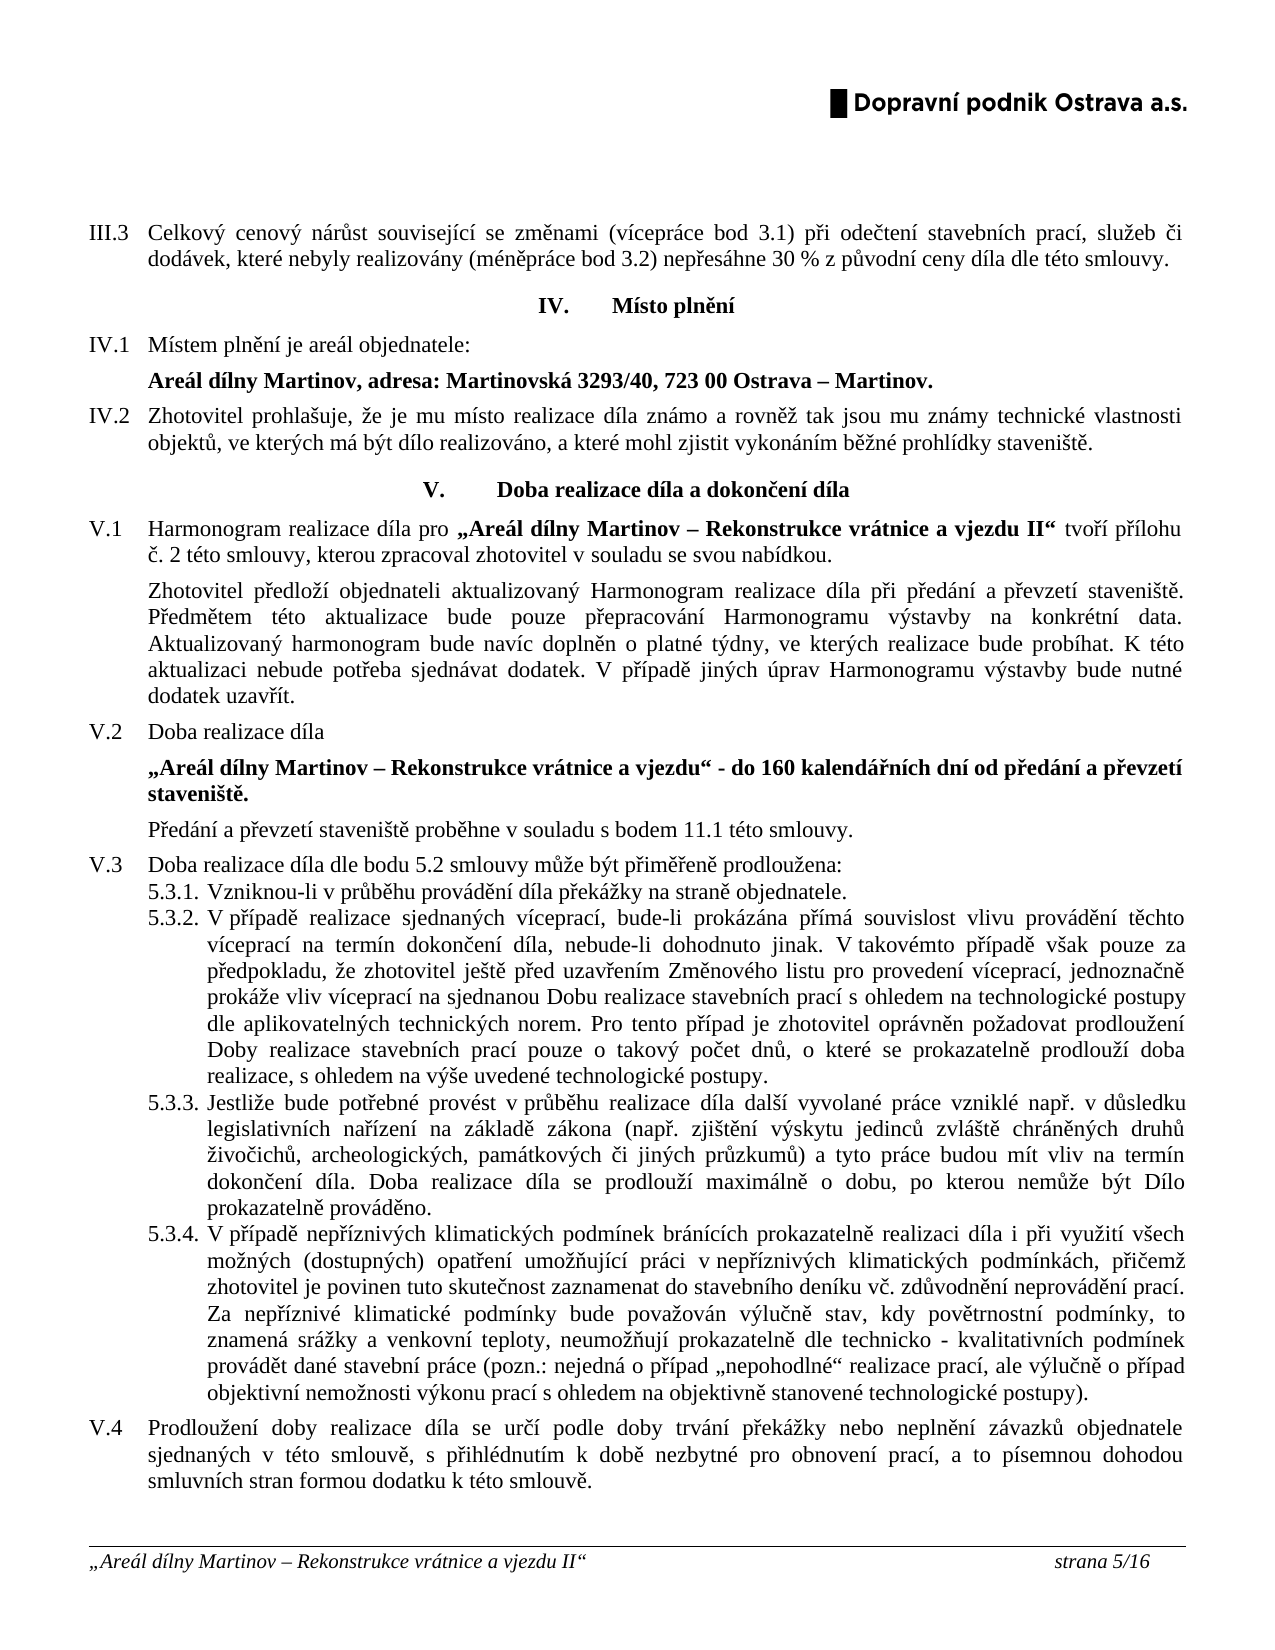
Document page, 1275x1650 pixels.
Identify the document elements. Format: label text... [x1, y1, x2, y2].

text Předání a převzetí staveniště proběhne v souladu s bodem 11.1 této smlouvy. [148, 816, 1184, 842]
picture [830, 89, 1187, 118]
list Jestliže bude potřebné provést v průběhu realizace díla další vyvolané práce vzniklé např. v důsledku legislativních nařízení na základě zákona (např. zjištění výskytu jedinců zvláště chráněných druhů živočichů, archeologických, památkových či jiných průzkumů) a tyto práce budou mít vliv na termín dokončení díla. Doba realizace díla se prodlouží maximálně o dobu, po kterou nemůže být Dílo prokazatelně prováděno. [148, 1089, 1186, 1221]
list Celkový cenový nárůst související se změnami (vícepráce bod 3.1) při odečtení stavebních prací, služeb či dodávek, které nebyly realizovány (méněpráce bod 3.2) nepřesáhne 30 % z původní ceny díla dle této smlouvy. [89, 218, 1184, 271]
subtitle Doba realizace díla a dokončení díla [89, 476, 1184, 502]
list Prodloužení doby realizace díla se určí podle doby trvání překážky nebo neplnění závazků objednatele sjednaných v této smlouvě, s přihlédnutím k době nezbytné pro obnovení prací, a to písemnou dohodou smluvních stran formou dodatku k této smlouvě. [89, 1414, 1184, 1493]
text Areál dílny Martinov, adresa: Martinovská 3293/40, 723 00 Ostrava – Martinov. [148, 367, 1214, 393]
list Zhotovitel prohlašuje, že je mu místo realizace díla známo a rovněž tak jsou mu známy technické vlastnosti objektů, ve kterých má být dílo realizováno, a které mohl zjistit vykonáním běžné prohlídky staveniště. [89, 402, 1184, 455]
text Zhotovitel předloží objednateli aktualizovaný Harmonogram realizace díla při předání a převzetí staveniště. Předmětem této aktualizace bude pouze přepracování Harmonogramu výstavby na konkrétní data. Aktualizovaný harmonogram bude navíc doplněn o platné týdny, ve kterých realizace bude probíhat. K této aktualizaci nebude potřeba sjednávat dodatek. V případě jiných úprav Harmonogramu výstavby bude nutné dodatek uzavřít. [148, 577, 1184, 709]
list V případě realizace sjednaných víceprací, bude-li prokázána přímá souvislost vlivu provádění těchto víceprací na termín dokončení díla, nebude-li dohodnuto jinak. V takovémto případě však pouze za předpokladu, že zhotovitel ještě před uzavřením Změnového listu pro provedení víceprací, jednoznačně prokáže vliv víceprací na sjednanou Dobu realizace stavebních prací s ohledem na technologické postupy dle aplikovatelných technických norem. Pro tento případ je zhotovitel oprávněn požadovat prodloužení Doby realizace stavebních prací pouze o takový počet dnů, o které se prokazatelně prodlouží doba realizace, s ohledem na výše uvedené technologické postupy. [148, 904, 1186, 1089]
text „Areál dílny Martinov – Rekonstrukce vrátnice a vjezdu“ - do 160 kalendářních dní od předání a převzetí staveniště. [148, 754, 1184, 806]
subtitle Místo plnění [89, 292, 1184, 318]
list Vzniknou-li v průběhu provádění díla překážky na straně objednatele. [148, 878, 1186, 904]
list Místem plnění je areál objednatele: [89, 331, 1184, 357]
list Doba realizace díla [89, 718, 1184, 744]
list Harmonogram realizace díla pro „Areál dílny Martinov – Rekonstrukce vrátnice a vjezdu II“ tvoří přílohu č. 2 této smlouvy, kterou zpracoval zhotovitel v souladu se svou nabídkou. [89, 515, 1181, 567]
list V případě nepříznivých klimatických podmínek bránících prokazatelně realizaci díla i při využití všech možných (dostupných) opatření umožňující práci v nepříznivých klimatických podmínkách, přičemž zhotovitel je povinen tuto skutečnost zaznamenat do stavebního deníku vč. zdůvodnění neprovádění prací. Za nepříznivé klimatické podmínky bude považován výlučně stav, kdy povětrnostní podmínky, to znamená srážky a venkovní teploty, neumožňují prokazatelně dle technicko - kvalitativních podmínek provádět dané stavební práce (pozn.: nejedná o případ „nepohodlné“ realizace prací, ale výlučně o případ objektivní nemožnosti výkonu prací s ohledem na objektivně stanovené technologické postupy). [148, 1221, 1186, 1405]
list Doba realizace díla dle bodu 5.2 smlouvy může být přiměřeně prodloužena: [89, 852, 1184, 878]
